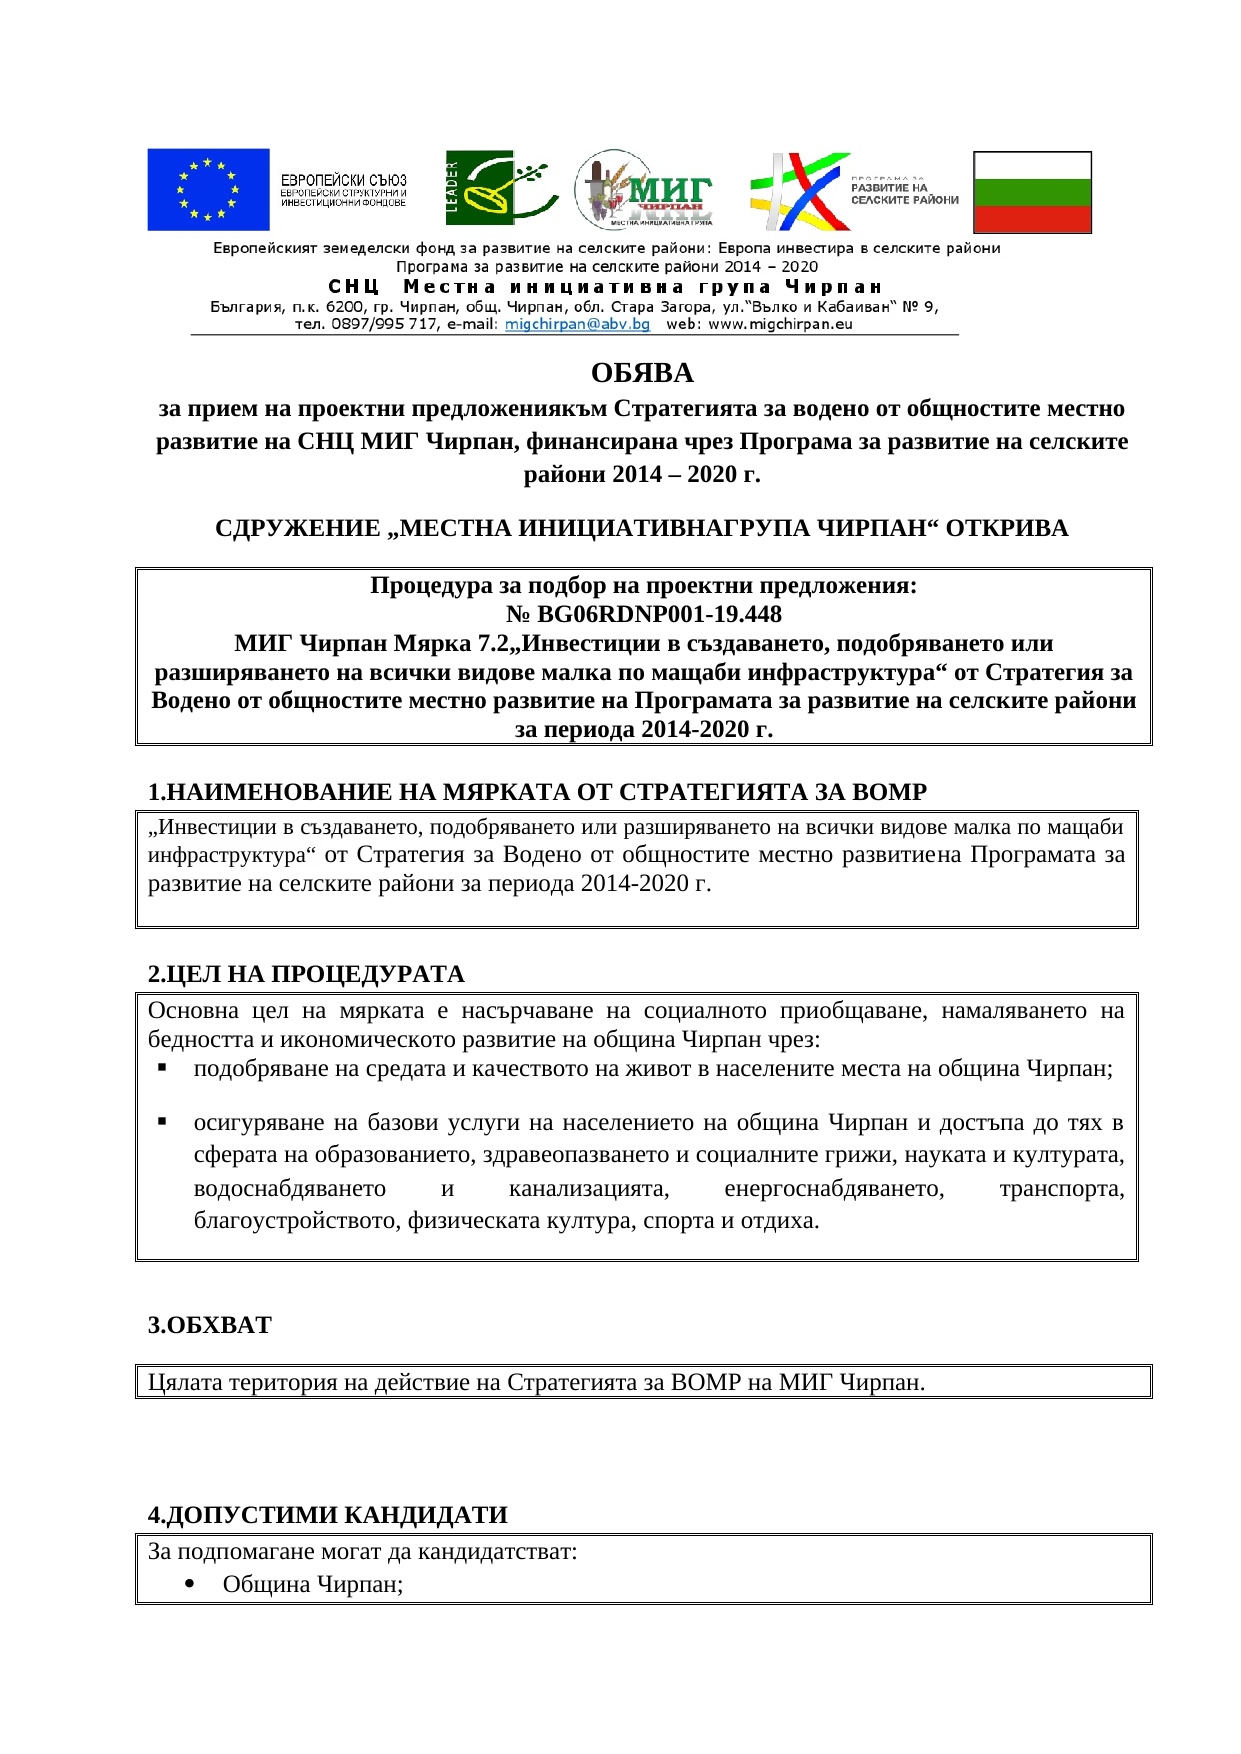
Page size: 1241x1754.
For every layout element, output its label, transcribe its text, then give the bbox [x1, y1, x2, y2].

table_header Цялата територия на действие на Стратегията за ВОМР на МИГ Чирпан. [138, 1367, 1150, 1396]
table_header Основна цел на мярката е насърчаване на социалното приобщаване, намаляването на бедността и икономическото развитие на община Чирпан чрез: подобряване на средата и качеството на живот в населените места на община Чирпан; осигуряване на базови услуги на населението на община Чирпан и достъпа до тях в сферата на образованието, здравеопазването и социалните грижи, науката и културата, водоснабдяването и канализацията, енергоснабдяването, транспорта, благоустройството, физическата култура, спорта и отдиха. [138, 995, 1136, 1259]
text ОБЯВА [88, 355, 1137, 388]
text 1.НАИМЕНОВАНИЕ НА МЯРКАТА ОТ СТРАТЕГИЯТА ЗА ВОМР [148, 777, 1093, 806]
text СДРУЖЕНИЕ „МЕСТНА ИНИЦИАТИВНАГРУПА ЧИРПАН“ ОТКРИВА [148, 513, 1137, 542]
text 2.ЦЕЛ НА ПРОЦЕДУРАТА [148, 959, 1093, 988]
text 4.ДОПУСТИМИ КАНДИДАТИ [148, 1500, 1093, 1529]
text за прием на проектни предложениякъм Стратегията за водено от общностите местно развитие на СНЦ МИГ Чирпан, финансирана чрез Програма за развитие на селските райони 2014 – 2020 г. [148, 393, 1137, 488]
table_header „Инвестиции в създаването, подобряването или разширяването на всички видове малка по мащаби инфраструктура“ от Стратегия за Водено от общностите местно развитиена Програмата за развитие на селските райони за периода 2014-2020 г. [138, 813, 1136, 926]
table_header Процедура за подбор на проектни предложения: № BG06RDNP001-19.448 МИГ Чирпан Мярка 7.2„Инвестиции в създаването, подобряването или разширяването на всички видове малка по мащаби инфраструктура“ от Стратегия за Водено от общностите местно развитие на Програмата за развитие на селските райони за периода 2014-2020 г. [138, 570, 1150, 743]
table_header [138, 1536, 1150, 1602]
text 3.ОБХВАТ [148, 1310, 1093, 1339]
picture [147, 147, 1093, 336]
